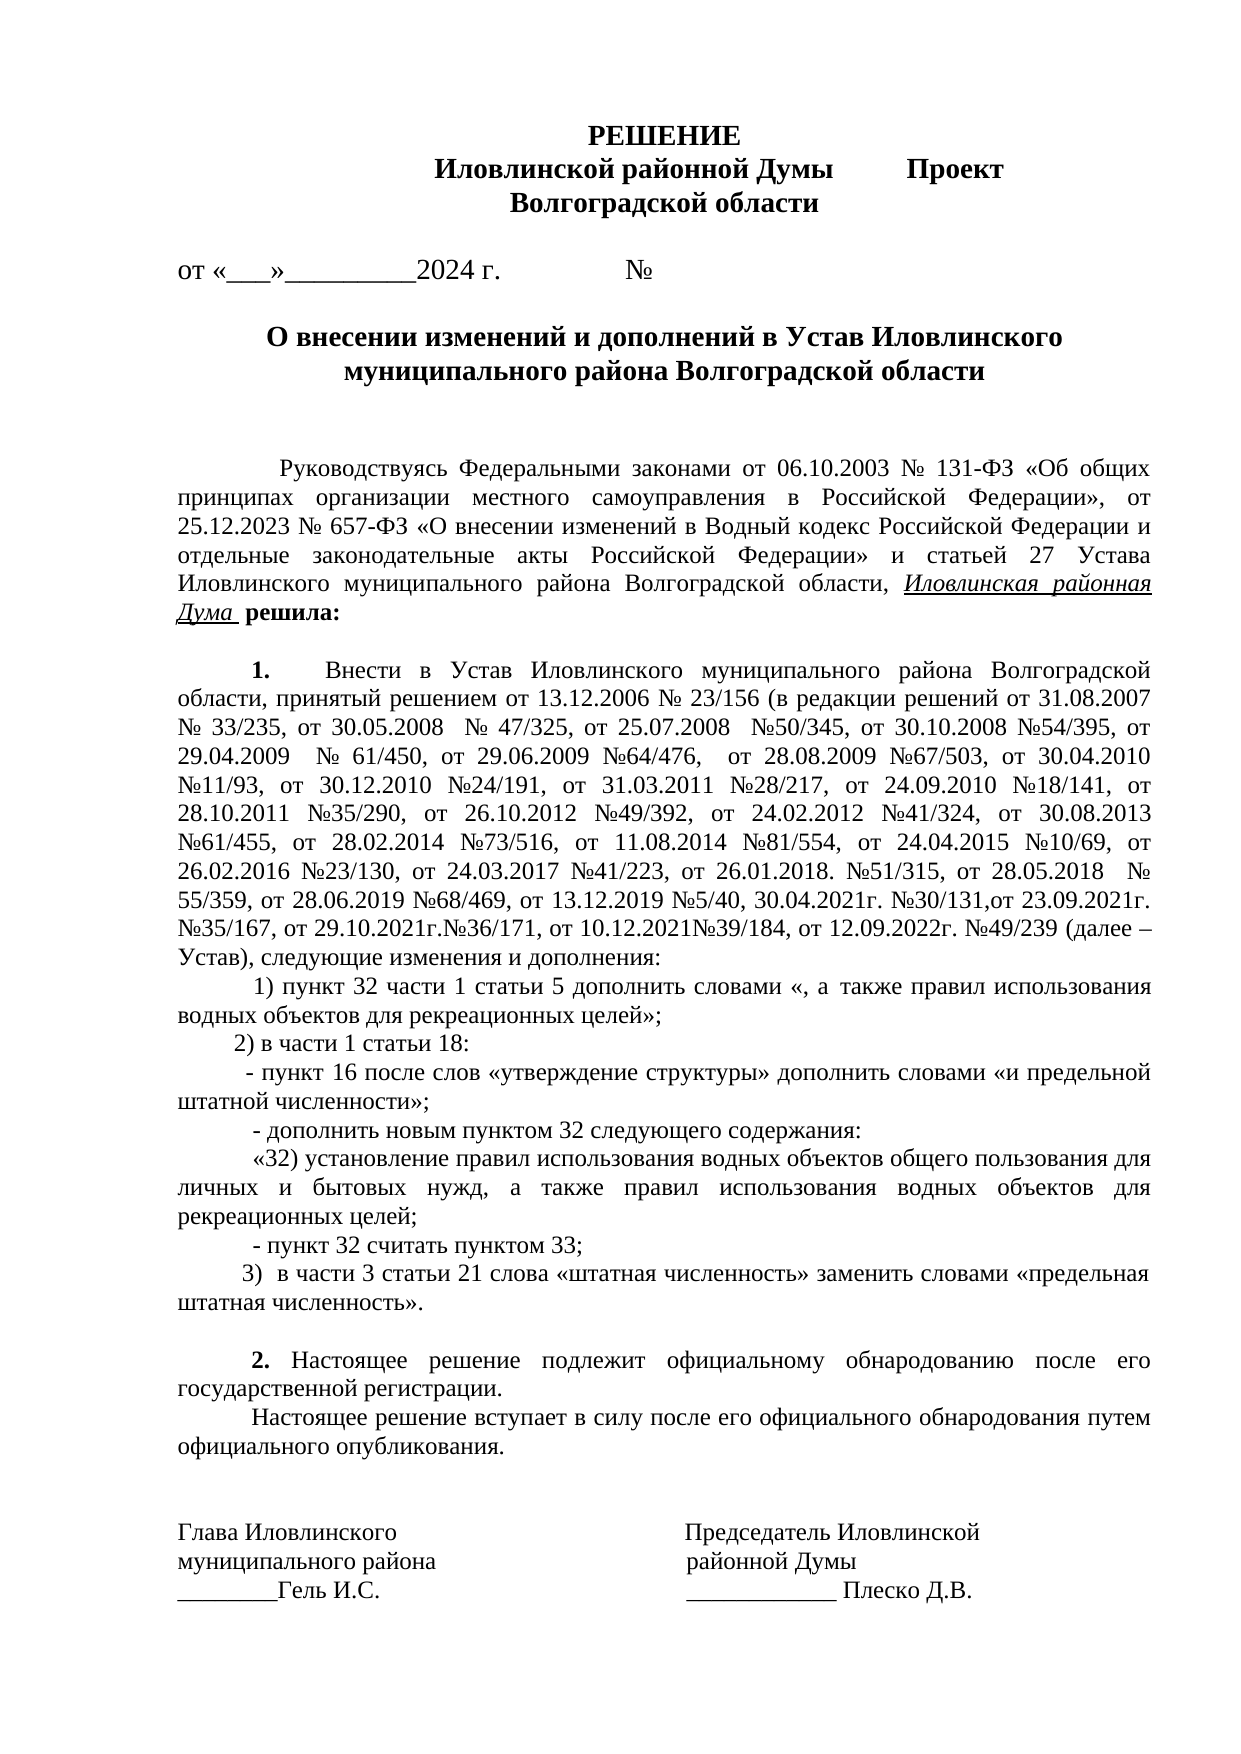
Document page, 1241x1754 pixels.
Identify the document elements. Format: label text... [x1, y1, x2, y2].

text Настоящее решение вступает в силу после его официального обнародования путем официального опубликования. [177, 1402, 1152, 1460]
text - дополнить новым пунктом 32 следующего содержания: [177, 1115, 1152, 1143]
text муниципального района районной Думы [177, 1546, 1152, 1575]
text 2) в части 1 статьи 18: [177, 1028, 1152, 1057]
text Глава Иловлинского Председатель Иловлинской [177, 1517, 1152, 1546]
list Внести в Устав Иловлинского муниципального района Волгоградской области, принятый решением от 13.12.2006 № 23/156 (в редакции решений от 31.08.2007 № 33/235, от 30.05.2008 № 47/325, от 25.07.2008 №50/345, от 30.10.2008 №54/395, от 29.04.2009 № 61/450, от 29.06.2009 №64/476, от 28.08.2009 №67/503, от 30.04.2010 №11/93, от 30.12.2010 №24/191, от 31.03.2011 №28/217, от 24.09.2010 №18/141, от 28.10.2011 №35/290, от 26.10.2012 №49/392, от 24.02.2012 №41/324, от 30.08.2013 №61/455, от 28.02.2014 №73/516, от 11.08.2014 №81/554, от 24.04.2015 №10/69, от 26.02.2016 №23/130, от 24.03.2017 №41/223, от 26.01.2018. №51/315, от 28.05.2018 № 55/359, от 28.06.2019 №68/469, от 13.12.2019 №5/40, 30.04.2021г. №30/131,от 23.09.2021г. №35/167, от 29.10.2021г.№36/171, от 10.12.2021№39/184, от 12.09.2022г. №49/239 (далее – Устав), следующие изменения и дополнения: [177, 655, 1152, 971]
text ________Гель И.С. ____________ Плеско Д.В. [177, 1575, 1152, 1603]
text О внесении изменений и дополнений в Устав Иловлинского муниципального района Волгоградской области [177, 319, 1152, 386]
text «32) установление правил использования водных объектов общего пользования для личных и бытовых нужд, а также правил использования водных объектов для рекреационных целей; [177, 1143, 1152, 1230]
text - пункт 32 считать пунктом 33; [177, 1230, 1152, 1258]
text Иловлинской районной Думы Проект [177, 152, 1152, 185]
text Руководствуясь Федеральными законами от 06.10.2003 № 131-ФЗ «Об общих принципах организации местного самоуправления в Российской Федерации», от 25.12.2023 № 657-ФЗ «О внесении изменений в Водный кодекс Российской Федерации и отдельные законодательные акты Российской Федерации» и статьей 27 Устава Иловлинского муниципального района Волгоградской области, Иловлинская районная Дума решила: [177, 453, 1152, 626]
text от «___»_________2024 г. № [177, 252, 1152, 286]
text 1) пункт 32 части 1 статьи 5 дополнить словами «, а также правил использования водных объектов для рекреационных целей»; [177, 971, 1152, 1028]
text Волгоградской области [177, 185, 1152, 219]
text 3) в части 3 статьи 21 слова «штатная численность» заменить словами «предельная штатная численность». [177, 1258, 1152, 1316]
text 2. Настоящее решение подлежит официальному обнародованию после его государственной регистрации. [177, 1345, 1152, 1402]
text РЕШЕНИЕ [177, 118, 1152, 152]
text - пункт 16 после слов «утверждение структуры» дополнить словами «и предельной штатной численности»; [177, 1057, 1152, 1115]
